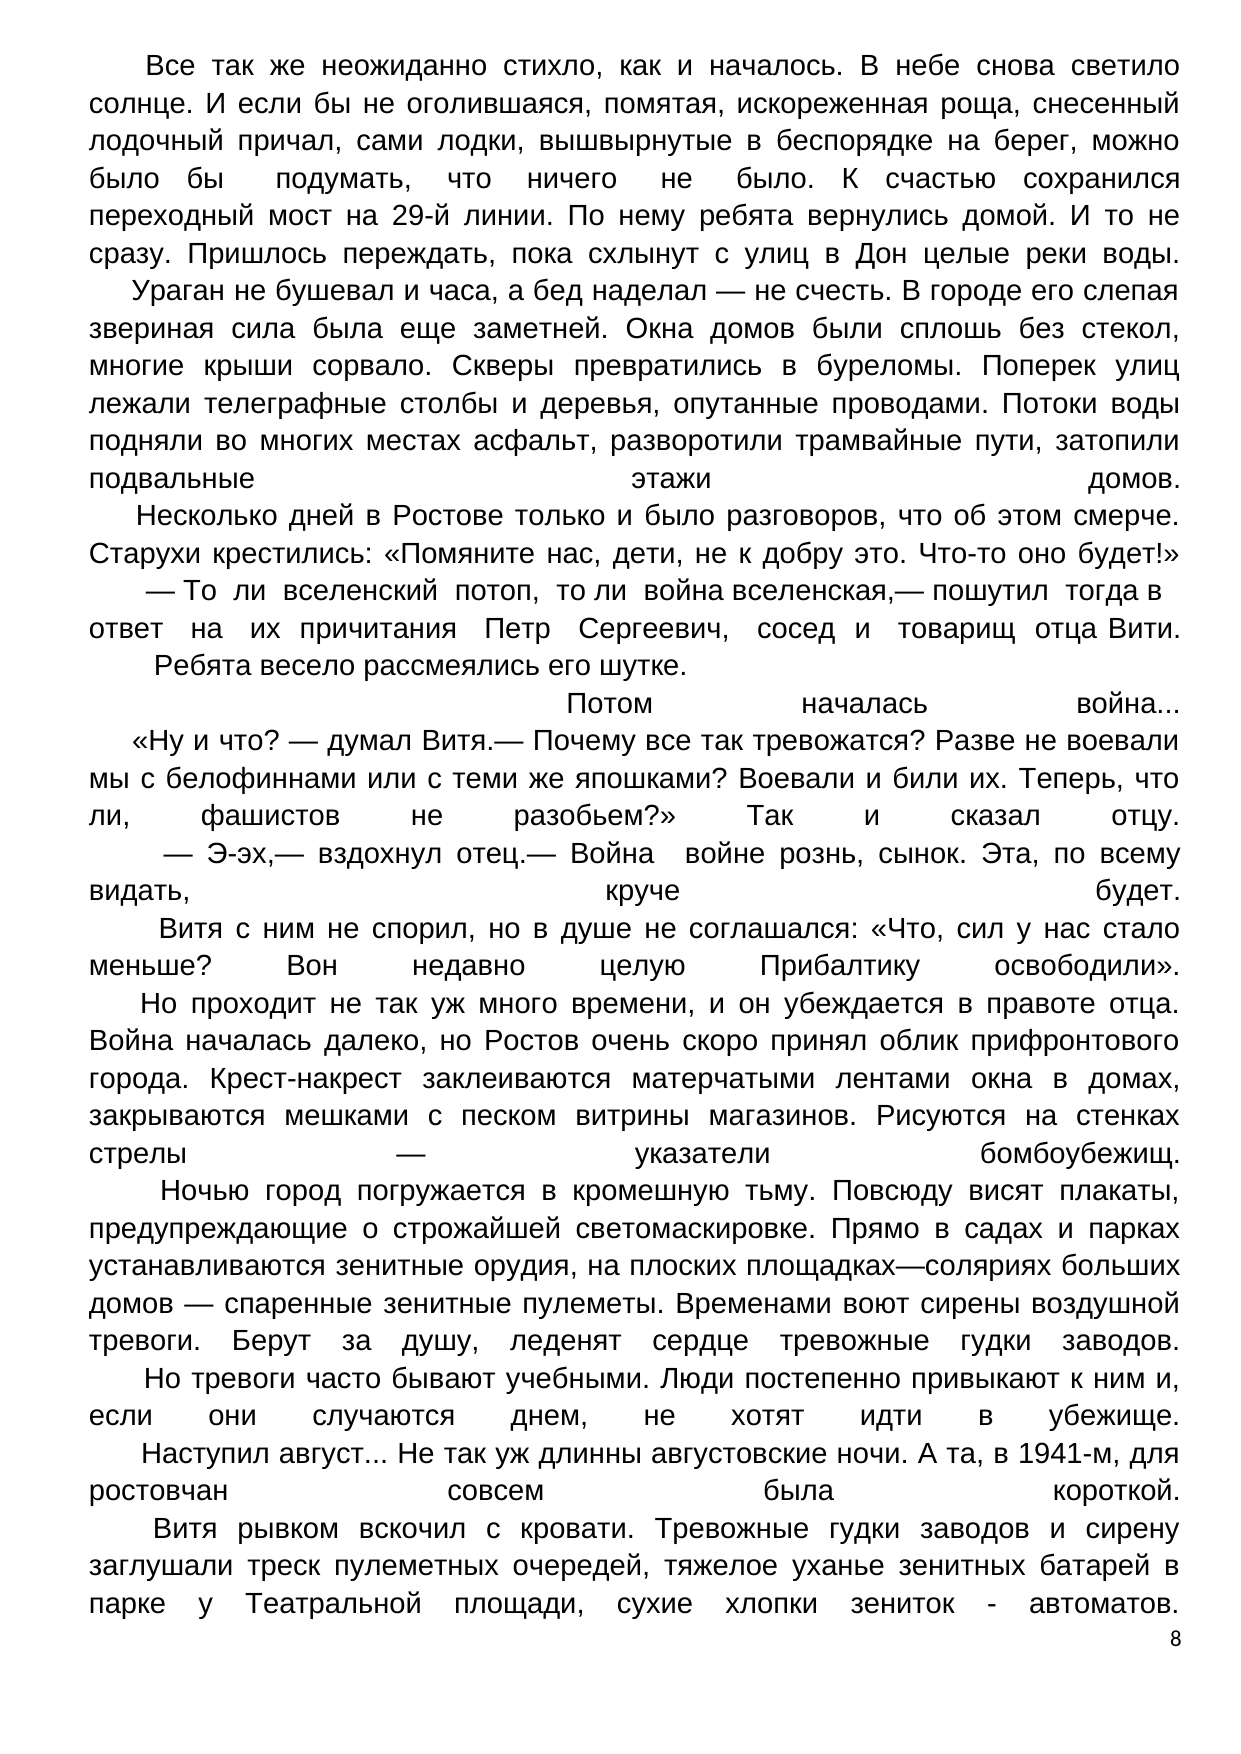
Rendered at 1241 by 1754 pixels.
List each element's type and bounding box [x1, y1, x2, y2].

text [89, 682, 1181, 1619]
text [89, 44, 1181, 682]
